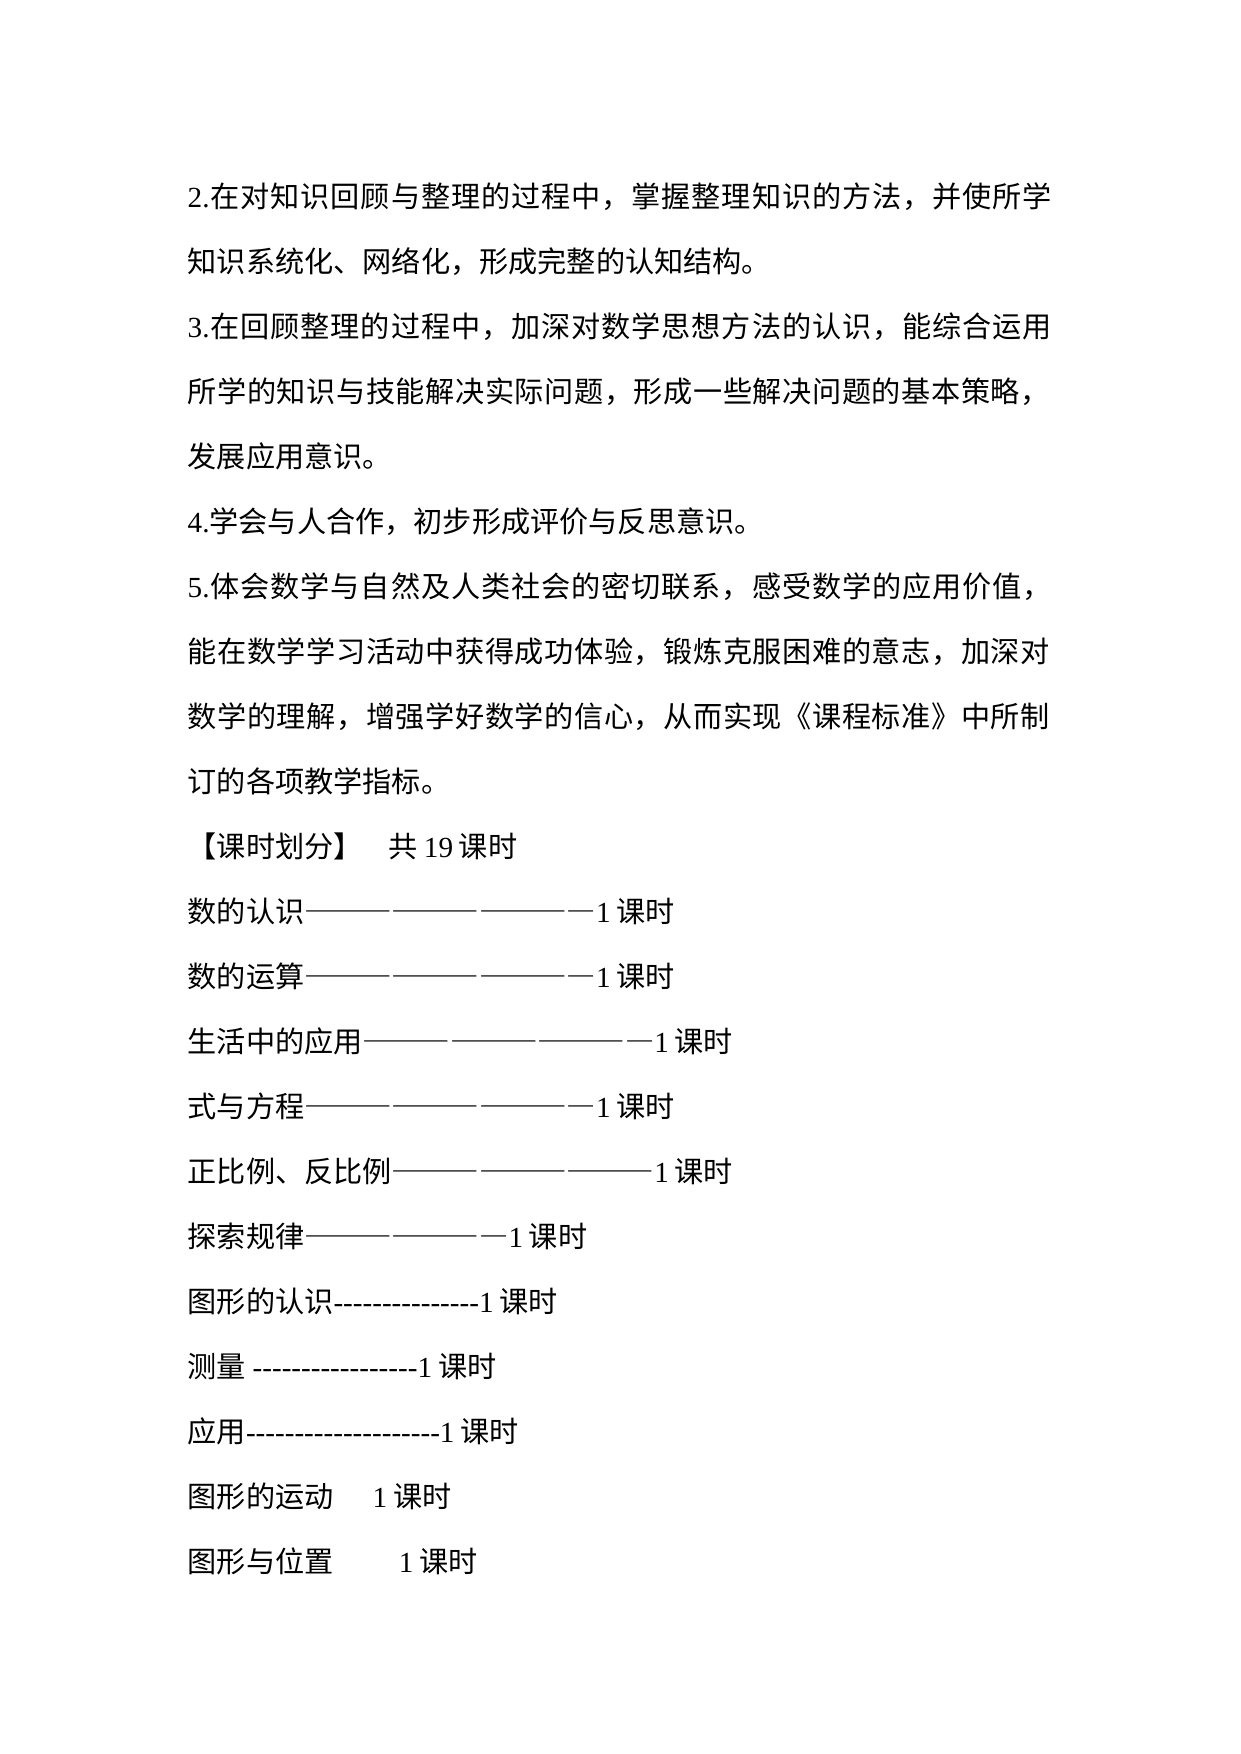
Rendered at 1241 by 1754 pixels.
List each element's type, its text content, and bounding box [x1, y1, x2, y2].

text 图形的认识---------------1课时 [187, 1267, 1053, 1332]
text 式与方程——————————1课时 [187, 1072, 1053, 1137]
text 【课时划分】 共19课时 [187, 812, 1053, 877]
text 5.体会数学与自然及人类社会的密切联系，感受数学的应用价值，能在数学学习活动中获得成功体验，锻炼克服困难的意志，加深对数学的理解，增强学好数学的信心，从而实现《课程标准》中所制订的各项教学指标。 [187, 552, 1053, 812]
text 探索规律———————1课时 [187, 1202, 1053, 1267]
text 图形的运动 1课时 [187, 1462, 1053, 1527]
text 3.在回顾整理的过程中，加深对数学思想方法的认识，能综合运用所学的知识与技能解决实际问题，形成一些解决问题的基本策略，发展应用意识。 [187, 292, 1053, 487]
text 生活中的应用——————————1课时 [187, 1007, 1053, 1072]
text 4.学会与人合作，初步形成评价与反思意识。 [187, 487, 1053, 552]
text 数的认识——————————1课时 [187, 877, 1053, 942]
text 数的运算——————————1课时 [187, 942, 1053, 1007]
text 应用--------------------1课时 [187, 1397, 1053, 1462]
text 图形与位置 1课时 [187, 1527, 1053, 1592]
text 测量 -----------------1课时 [187, 1332, 1053, 1397]
text 2.在对知识回顾与整理的过程中，掌握整理知识的方法，并使所学知识系统化、网络化，形成完整的认知结构。 [187, 162, 1053, 292]
text 正比例、反比例—————————1课时 [187, 1137, 1053, 1202]
